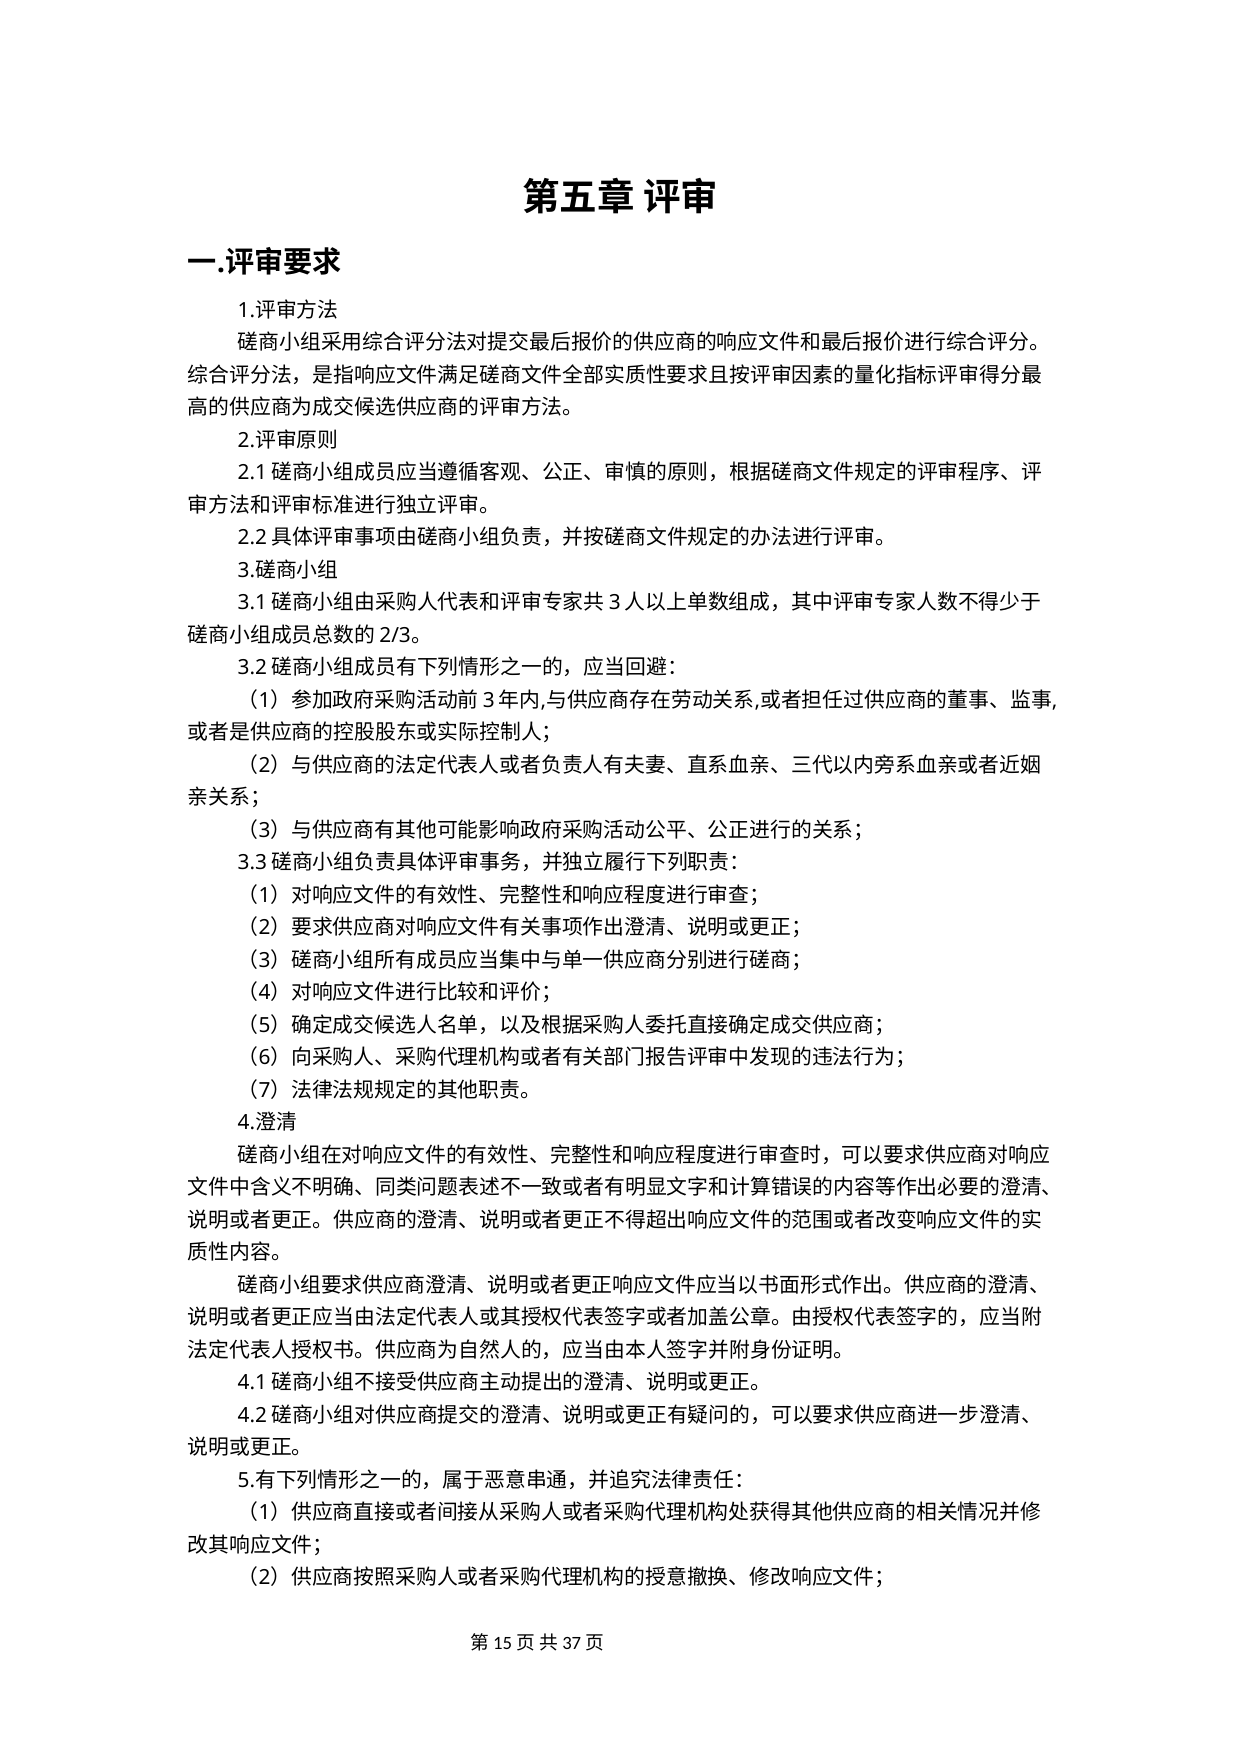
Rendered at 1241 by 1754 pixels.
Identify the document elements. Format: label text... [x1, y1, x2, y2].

text 2.评审原则 [187, 422, 1053, 454]
text （1）供应商直接或者间接从采购人或者采购代理机构处获得其他供应商的相关情况并修改其响应文件； [187, 1494, 1053, 1559]
text 4.澄清 [187, 1104, 1053, 1137]
text 1.评审方法 [187, 292, 1053, 324]
text 2.1磋商小组成员应当遵循客观、公正、审慎的原则，根据磋商文件规定的评审程序、评审方法和评审标准进行独立评审。 [187, 454, 1053, 519]
text 5.有下列情形之一的，属于恶意串通，并追究法律责任： [187, 1462, 1053, 1494]
text （1）参加政府采购活动前3年内,与供应商存在劳动关系,或者担任过供应商的董事、监事,或者是供应商的控股股东或实际控制人； [187, 682, 1053, 747]
text （7）法律法规规定的其他职责。 [187, 1072, 1053, 1104]
text 磋商小组在对响应文件的有效性、完整性和响应程度进行审查时，可以要求供应商对响应文件中含义不明确、同类问题表述不一致或者有明显文字和计算错误的内容等作出必要的澄清、说明或者更正。供应商的澄清、说明或者更正不得超出响应文件的范围或者改变响应文件的实质性内容。 [187, 1137, 1053, 1267]
text 第五章 评审 [187, 162, 1053, 227]
text 3.1磋商小组由采购人代表和评审专家共3人以上单数组成，其中评审专家人数不得少于磋商小组成员总数的2/3。 [187, 584, 1053, 649]
text 一.评审要求 [187, 227, 1053, 292]
text （2）与供应商的法定代表人或者负责人有夫妻、直系血亲、三代以内旁系血亲或者近姻亲关系； [187, 747, 1053, 812]
text （6）向采购人、采购代理机构或者有关部门报告评审中发现的违法行为； [187, 1039, 1053, 1072]
text 磋商小组采用综合评分法对提交最后报价的供应商的响应文件和最后报价进行综合评分。综合评分法，是指响应文件满足磋商文件全部实质性要求且按评审因素的量化指标评审得分最高的供应商为成交候选供应商的评审方法。 [187, 324, 1053, 422]
text 2.2具体评审事项由磋商小组负责，并按磋商文件规定的办法进行评审。 [187, 519, 1053, 552]
text （3）磋商小组所有成员应当集中与单一供应商分别进行磋商； [187, 942, 1053, 974]
text （5）确定成交候选人名单，以及根据采购人委托直接确定成交供应商； [187, 1007, 1053, 1039]
text （2）要求供应商对响应文件有关事项作出澄清、说明或更正； [187, 909, 1053, 942]
text 4.1磋商小组不接受供应商主动提出的澄清、说明或更正。 [187, 1364, 1053, 1397]
text 4.2磋商小组对供应商提交的澄清、说明或更正有疑问的，可以要求供应商进一步澄清、说明或更正。 [187, 1397, 1053, 1462]
text 3.2磋商小组成员有下列情形之一的，应当回避： [187, 649, 1053, 682]
text （3）与供应商有其他可能影响政府采购活动公平、公正进行的关系； [187, 812, 1053, 844]
text （2）供应商按照采购人或者采购代理机构的授意撤换、修改响应文件； [187, 1559, 1053, 1592]
text 磋商小组要求供应商澄清、说明或者更正响应文件应当以书面形式作出。供应商的澄清、说明或者更正应当由法定代表人或其授权代表签字或者加盖公章。由授权代表签字的，应当附法定代表人授权书。供应商为自然人的，应当由本人签字并附身份证明。 [187, 1267, 1053, 1364]
text 3.磋商小组 [187, 552, 1053, 584]
text （4）对响应文件进行比较和评价； [187, 974, 1053, 1007]
text （1）对响应文件的有效性、完整性和响应程度进行审查； [187, 877, 1053, 909]
text 3.3磋商小组负责具体评审事务，并独立履行下列职责： [187, 844, 1053, 877]
